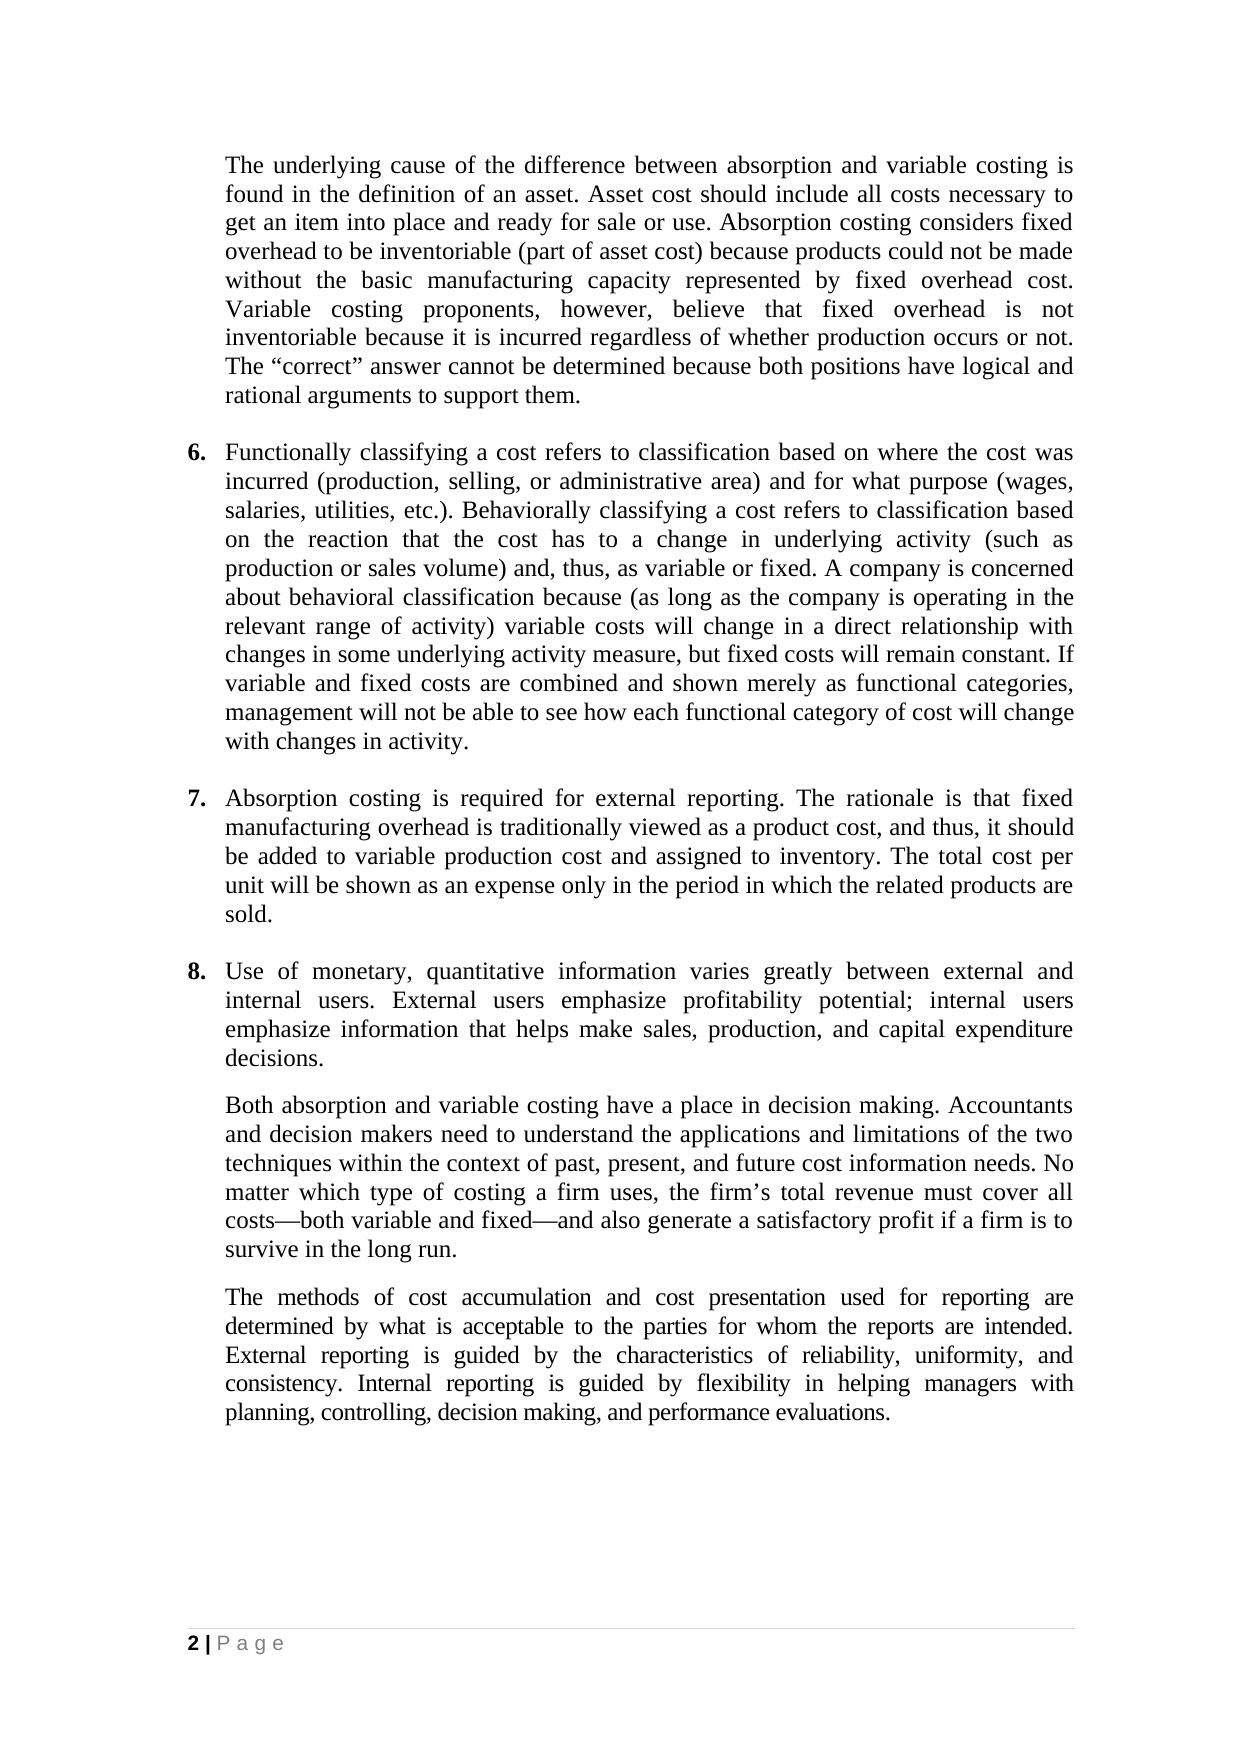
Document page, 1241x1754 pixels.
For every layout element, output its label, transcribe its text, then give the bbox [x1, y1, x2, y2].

text Both absorption and variable costing have a place in decision making. Accountants and decision makers need to understand the applications and limitations of the two techniques within the context of past, present, and future cost information needs. No matter which type of costing a firm uses, the firm’s total revenue must cover all costs—both variable and fixed—and also generate a satisfactory profit if a firm is to survive in the long run. [225, 1091, 1075, 1263]
list Absorption costing is required for external reporting. The rationale is that fixed manufacturing overhead is traditionally viewed as a product cost, and thus, it should be added to variable production cost and assigned to inventory. The total cost per unit will be shown as an expense only in the period in which the related products are sold. [187, 783, 1075, 928]
list Functionally classifying a cost refers to classification based on where the cost was incurred (production, selling, or administrative area) and for what purpose (wages, salaries, utilities, etc.). Behaviorally classifying a cost refers to classification based on the reaction that the cost has to a change in underlying activity (such as production or sales volume) and, thus, as variable or fixed. A company is concerned about behavioral classification because (as long as the company is operating in the relevant range of activity) variable costs will change in a direct relationship with changes in some underlying activity measure, but fixed costs will remain constant. If variable and fixed costs are combined and shown merely as functional categories, management will not be able to see how each functional category of cost will change with changes in activity. [187, 437, 1075, 754]
text The methods of cost accumulation and cost presentation used for reporting are determined by what is acceptable to the parties for whom the reports are intended. External reporting is guided by the characteristics of reliability, uniformity, and consistency. Internal reporting is guided by flexibility in helping managers with planning, controlling, decision making, and performance evaluations. [225, 1282, 1075, 1426]
text The underlying cause of the difference between absorption and variable costing is found in the definition of an asset. Asset cost should include all costs necessary to get an item into place and ready for sale or use. Absorption costing considers fixed overhead to be inventoriable (part of asset cost) because products could not be made without the basic manufacturing capacity represented by fixed overhead cost. Variable costing proponents, however, believe that fixed overhead is not inventoriable because it is incurred regardless of whether production occurs or not. The “correct” answer cannot be determined because both positions have logical and rational arguments to support them. [225, 150, 1075, 409]
list Use of monetary, quantitative information varies greatly between external and internal users. External users emphasize profitability potential; internal users emphasize information that helps make sales, production, and capital expenditure decisions. [187, 956, 1075, 1071]
